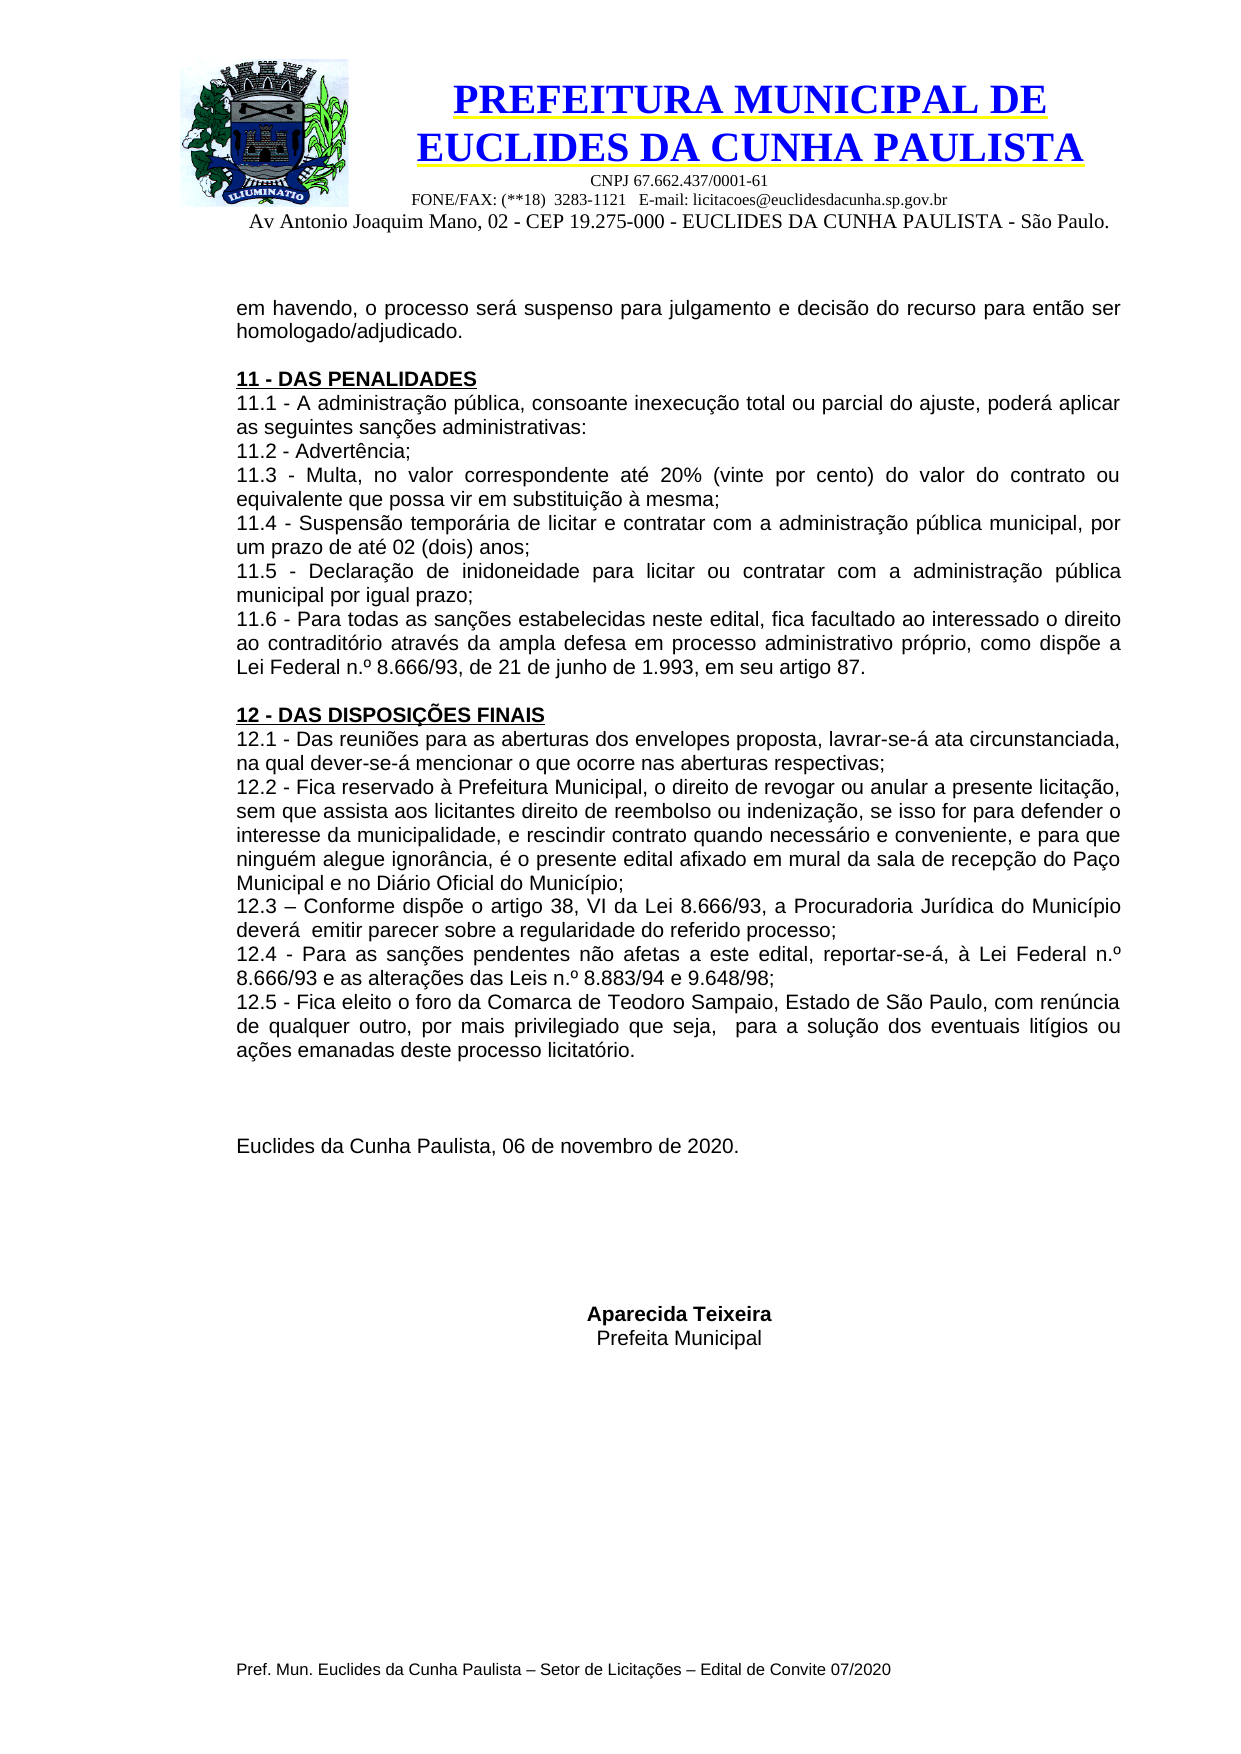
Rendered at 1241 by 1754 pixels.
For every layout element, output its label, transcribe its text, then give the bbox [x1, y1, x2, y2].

text 12.2 - Fica reservado à Prefeitura Municipal, o direito de revogar ou anular a presente licitação, sem que assista aos licitantes direito de reembolso ou indenização, se isso for para defender o interesse da municipalidade, e rescindir contrato quando necessário e conveniente, e para que ninguém alegue ignorância, é o presente edital afixado em mural da sala de recepção do Paço Municipal e no Diário Oficial do Município; [236, 774, 1122, 894]
subtitle 11 - DAS PENALIDADES [236, 367, 1122, 391]
text 11.4 - Suspensão temporária de licitar e contratar com a administração pública municipal, por um prazo de até 02 (dois) anos; [236, 511, 1122, 559]
text 12.3 – Conforme dispõe o artigo 38, VI da Lei 8.666/93, a Procuradoria Jurídica do Município deverá emitir parecer sobre a regularidade do referido processo; [236, 894, 1122, 942]
picture [180, 59, 349, 207]
text 11.2 - Advertência; [236, 439, 1122, 463]
text 12.1 - Das reuniões para as aberturas dos envelopes proposta, lavrar-se-á ata circunstanciada, na qual dever-se-á mencionar o que ocorre nas aberturas respectivas; [236, 727, 1122, 774]
subtitle 12 - DAS DISPOSIÇÕES FINAIS [236, 703, 1122, 727]
text Aparecida Teixeira [236, 1302, 1122, 1326]
text 11.3 - Multa, no valor correspondente até 20% (vinte por cento) do valor do contrato ou equivalente que possa vir em substituição à mesma; [236, 463, 1122, 511]
text 11.1 - A administração pública, consoante inexecução total ou parcial do ajuste, poderá aplicar as seguintes sanções administrativas: [236, 391, 1122, 439]
text Prefeita Municipal [236, 1326, 1122, 1349]
text 11.5 - Declaração de inidoneidade para licitar ou contratar com a administração pública municipal por igual prazo; [236, 559, 1122, 607]
text 12.4 - Para as sanções pendentes não afetas a este edital, reportar-se-á, à Lei Federal n.º 8.666/93 e as alterações das Leis n.º 8.883/94 e 9.648/98; [236, 942, 1122, 990]
text 11.6 - Para todas as sanções estabelecidas neste edital, fica facultado ao interessado o direito ao contraditório através da ampla defesa em processo administrativo próprio, como dispõe a Lei Federal n.º 8.666/93, de 21 de junho de 1.993, em seu artigo 87. [236, 607, 1122, 679]
text Euclides da Cunha Paulista, 06 de novembro de 2020. [236, 1134, 1122, 1158]
text 12.5 - Fica eleito o foro da Comarca de Teodoro Sampaio, Estado de São Paulo, com renúncia de qualquer outro, por mais privilegiado que seja, para a solução dos eventuais litígios ou ações emanadas deste processo licitatório. [236, 990, 1122, 1062]
